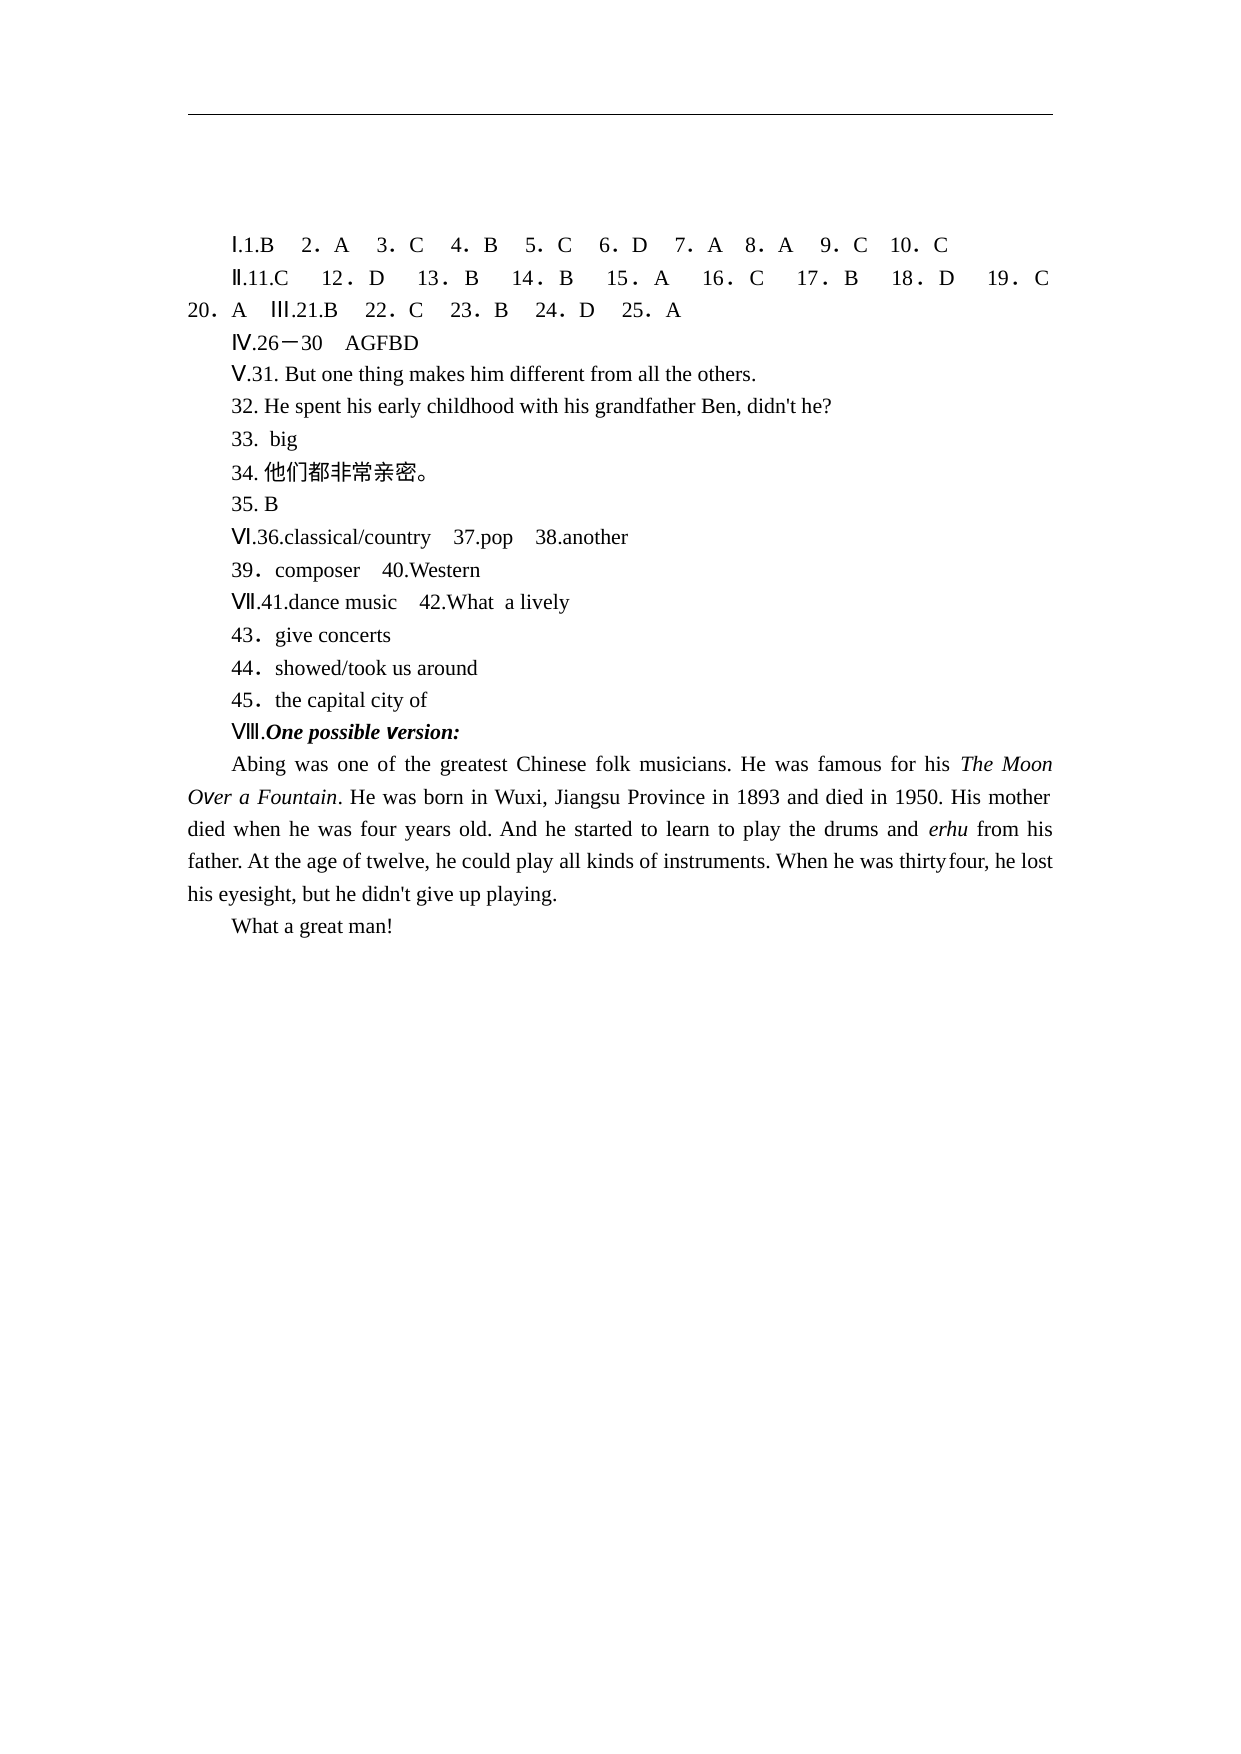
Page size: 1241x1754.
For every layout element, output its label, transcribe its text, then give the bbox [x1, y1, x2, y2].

text Ⅳ.26－30 AGFBD [187, 324, 1053, 357]
text Ⅰ.1.B 2．A 3．C 4．B 5．C 6．D 7．A 8．A 9．C 10．C [187, 227, 1053, 259]
text Ⅱ.11.C 12．D 13．B 14．B 15．A 16．C 17．B 18．D 19．C 20．A Ⅲ.21.B 22．C 23．B 24．D 25．A [187, 259, 1053, 324]
text 43．give concerts [187, 617, 1053, 649]
text 34. 他们都非常亲密。 [187, 454, 1053, 487]
text 45．the capital city of [187, 682, 1053, 714]
text Ⅶ.41.dance music 42.What a lively [187, 584, 1053, 617]
text 33. big [187, 422, 1053, 454]
text 32. He spent his early childhood with his grandfather Ben, didn't he? [187, 389, 1053, 422]
text 39．composer 40.Western [187, 552, 1053, 584]
text Ⅴ.31. But one thing makes him different from all the others. [187, 357, 1053, 389]
text 35. B [187, 487, 1053, 519]
text 44．showed/took us around [187, 649, 1053, 682]
text Ⅵ.36.classical/country 37.pop 38.another [187, 519, 1053, 552]
text Ⅷ.One possible version: [187, 714, 1053, 747]
text What a great man! [187, 909, 1053, 942]
text Abing was one of the greatest Chinese folk musicians. He was famous for his The Moon Over a Fountain. He was born in Wuxi, Jiangsu Province in 1893 and died in 1950. His mother died when he was four years old. And he started to learn to play the drums and erhu from his father. At the age of twelve, he could play all kinds of instruments. When he was thirty­four, he lost his eyesight, but he didn't give up playing. [187, 747, 1053, 909]
